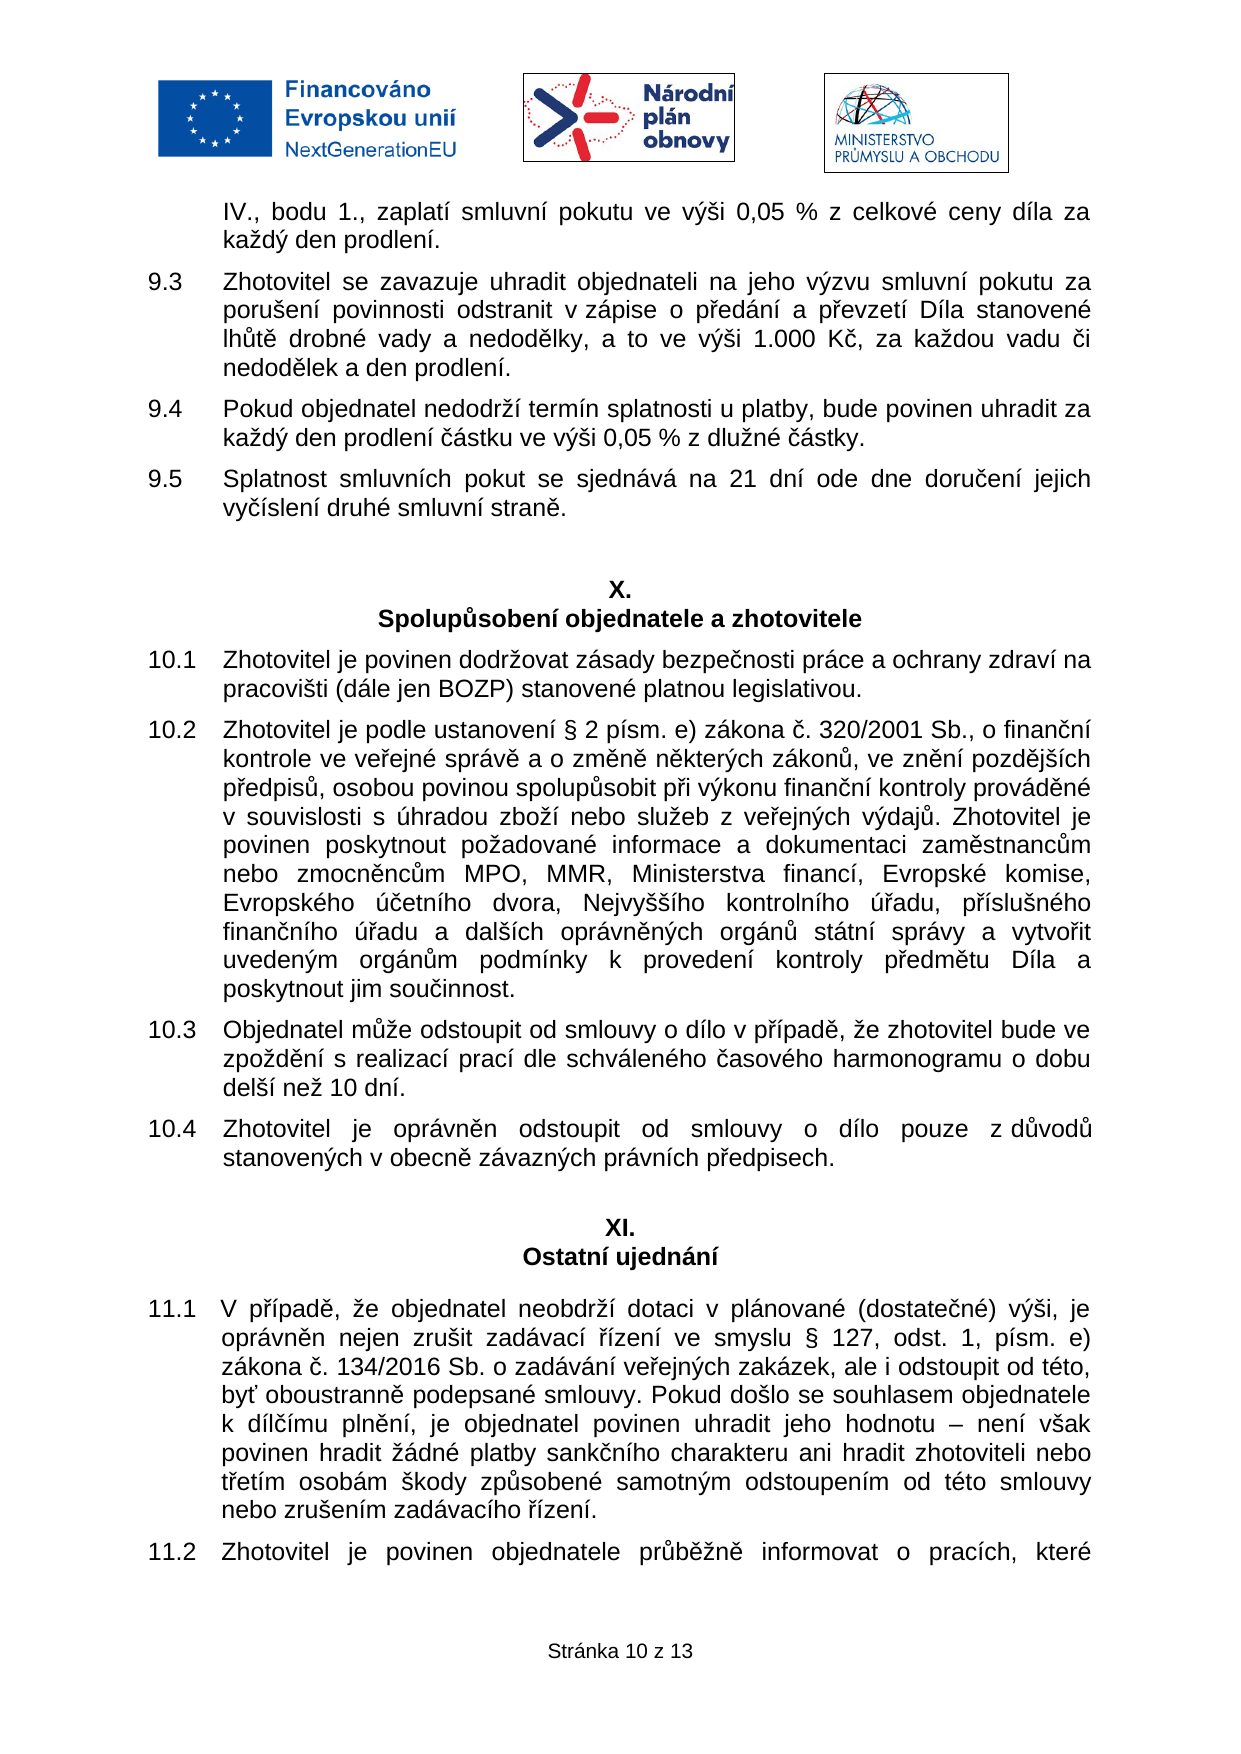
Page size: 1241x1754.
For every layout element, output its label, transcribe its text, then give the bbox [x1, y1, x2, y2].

text 10.1 Zhotovitel je povinen dodržovat zásady bezpečnosti práce a ochrany zdraví na pracovišti (dále jen BOZP) stanovené platnou legislativou. [148, 645, 1092, 703]
picture [524, 74, 734, 161]
text XI. [148, 1213, 1092, 1241]
text 11.1 V případě, že objednatel neobdrží dotaci v plánované (dostatečné) výši, je oprávněn nejen zrušit zadávací řízení ve smyslu § 127, odst. 1, písm. e) zákona č. 134/2016 Sb. o zadávání veřejných zakázek, ale i odstoupit od této, byť oboustranně podepsané smlouvy. Pokud došlo se souhlasem objednatele k dílčímu plnění, je objednatel povinen uhradit jeho hodnotu – není však povinen hradit žádné platby sankčního charakteru ani hradit zhotoviteli nebo třetím osobám škody způsobené samotným odstoupením od této smlouvy nebo zrušením zadávacího řízení. [148, 1294, 1092, 1524]
text 9.4 Pokud objednatel nedodrží termín splatnosti u platby, bude povinen uhradit za každý den prodlení částku ve výši 0,05 % z dlužné částky. [148, 394, 1092, 451]
text 10.4 Zhotovitel je oprávněn odstoupit od smlouvy o dílo pouze z důvodů stanovených v obecně závazných právních předpisech. [148, 1114, 1092, 1171]
text Spolupůsobení objednatele a zhotovitele [148, 604, 1092, 633]
text 9.3 Zhotovitel se zavazuje uhradit objednateli na jeho výzvu smluvní pokutu za porušení povinnosti odstranit v zápise o předání a převzetí Díla stanovené lhůtě drobné vady a nedodělky, a to ve výši 1.000 Kč, za každou vadu či nedodělek a den prodlení. [148, 266, 1092, 381]
text Ostatní ujednání [148, 1241, 1092, 1270]
text 10.3 Objednatel může odstoupit od smlouvy o dílo v případě, že zhotovitel bude ve zpoždění s realizací prací dle schváleného časového harmonogramu o dobu delší než 10 dní. [148, 1015, 1092, 1101]
picture [825, 74, 1008, 172]
picture [147, 73, 476, 162]
text X. [148, 575, 1092, 604]
text 10.2 Zhotovitel je podle ustanovení § 2 písm. e) zákona č. 320/2001 Sb., o finanční kontrole ve veřejné správě a o změně některých zákonů, ve znění pozdějších předpisů, osobou povinou spolupůsobit při výkonu finanční kontroly prováděné v souvislosti s úhradou zboží nebo služeb z veřejných výdajů. Zhotovitel je povinen poskytnout požadované informace a dokumentaci zaměstnancům nebo zmocněncům MPO, MMR, Ministerstva financí, Evropské komise, Evropského účetního dvora, Nejvyššího kontrolního úřadu, příslušného finančního úřadu a dalších oprávněných orgánů státní správy a vytvořit uvedeným orgánům podmínky k provedení kontroly předmětu Díla a poskytnout jim součinnost. [148, 715, 1092, 1003]
text 9.5 Splatnost smluvních pokut se sjednává na 21 dní ode dne doručení jejich vyčíslení druhé smluvní straně. [148, 464, 1092, 521]
